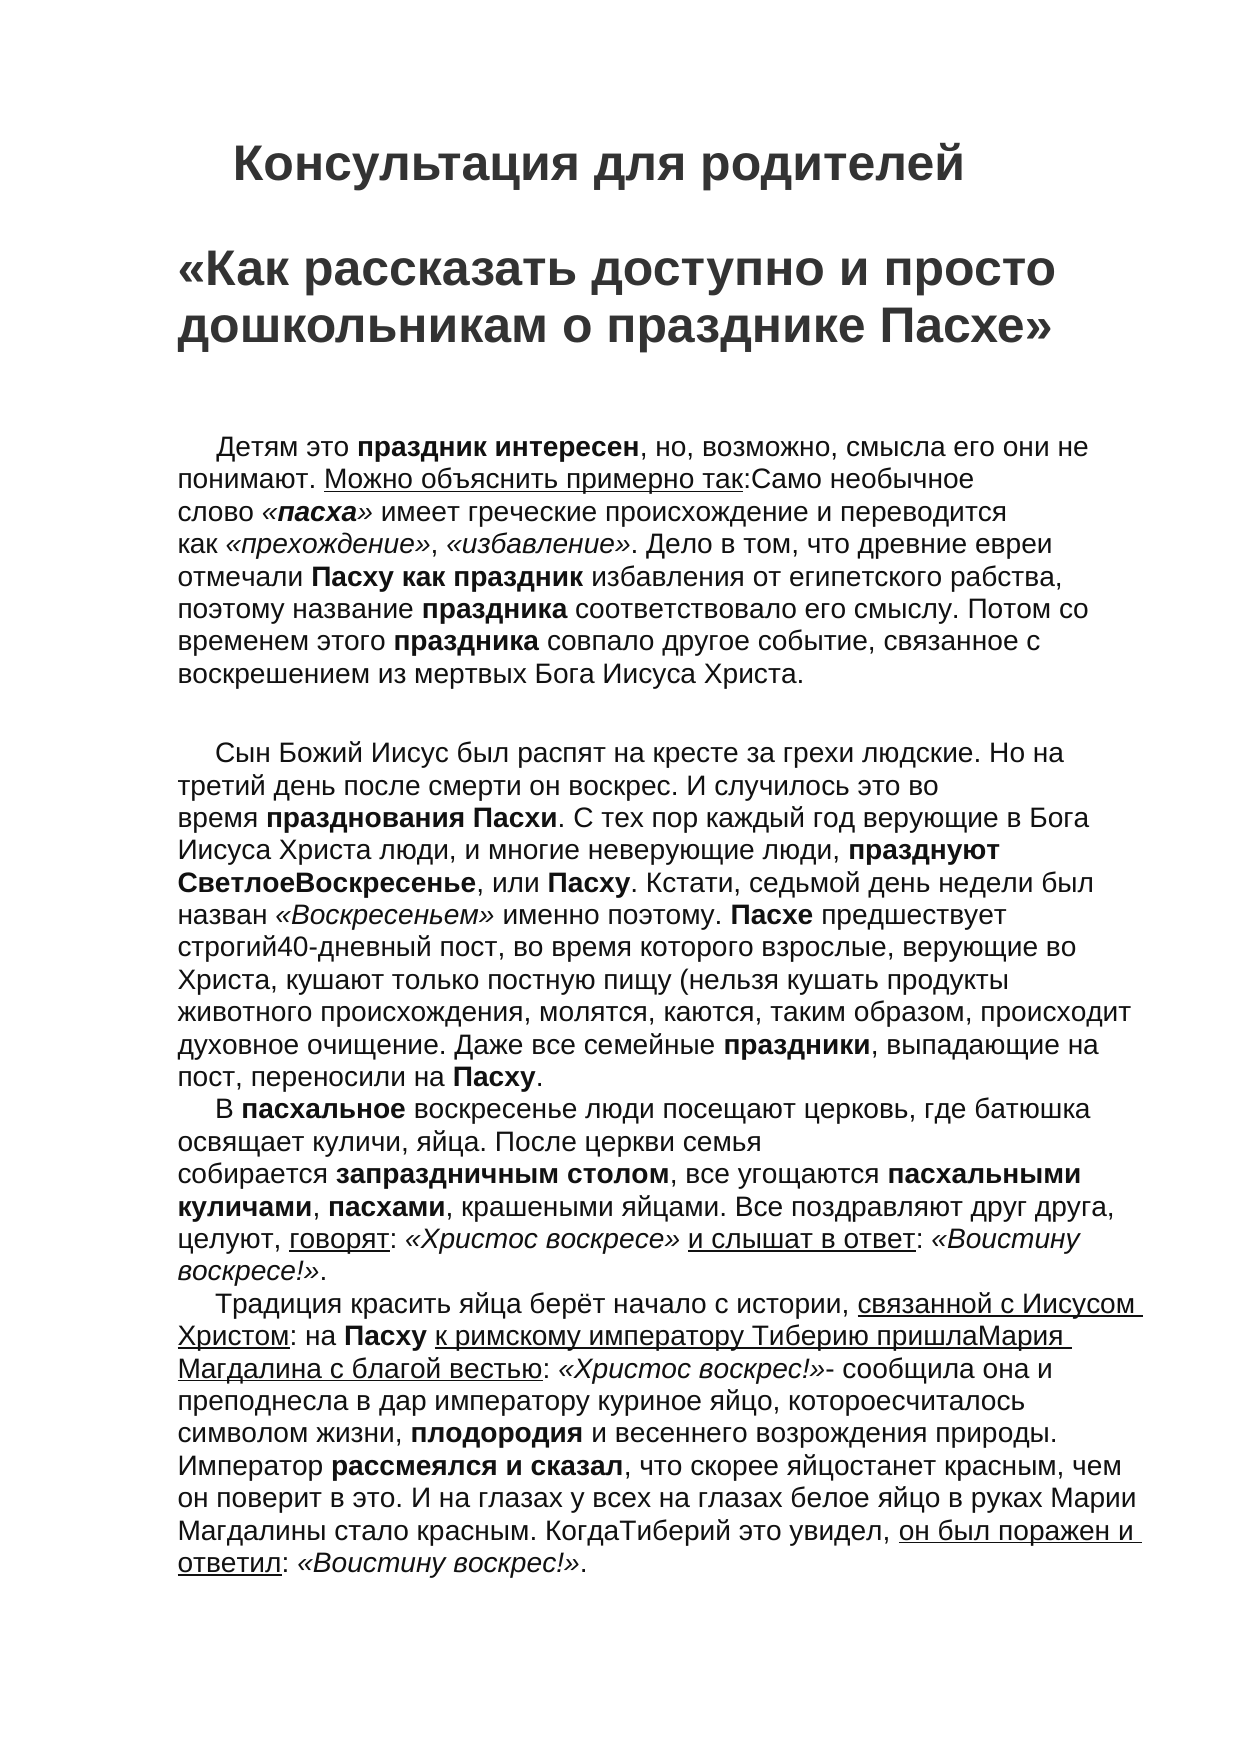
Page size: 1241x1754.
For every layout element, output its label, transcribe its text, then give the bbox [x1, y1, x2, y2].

text Консультация для родителей [177, 134, 1152, 191]
text Сын Божий Иисус был распят на кресте за грехи людские. Но на третий день после смерти он воскрес. И случилось это во время празднования Пасхи. С тех пор каждый год верующие в Бога Иисуса Христа люди, и многие неверующие люди, празднуют СветлоеВоскресенье, или Пасху. Кстати, седьмой день недели был назван «Воскресеньем» именно поэтому. Пасхе предшествует строгий40-дневный пост, во время которого взрослые, верующие во Христа, кушают только постную пищу (нельзя кушать продукты животного происхождения, молятся, каются, таким образом, происходит духовное очищение. Даже все семейные праздники, выпадающие на пост, переносили на Пасху. [177, 736, 1152, 1092]
text «Как рассказать доступно и просто дошкольникам о празднике Пасхе» [177, 238, 1152, 383]
text В пасхальное воскресенье люди посещают церковь, где батюшка освящает куличи, яйца. После церкви семья собирается запраздничным столом, все угощаются пасхальными куличами, пасхами, крашеными яйцами. Все поздравляют друг друга, целуют, говорят: «Христос воскресе» и слышат в ответ: «Воистину воскресе!». [177, 1092, 1152, 1287]
text Традиция красить яйца берёт начало с истории, связанной с Иисусом Христом: на Пасху к римскому императору Тиберию пришлаМария Магдалина с благой вестью: «Христос воскрес!»- сообщила она и преподнесла в дар императору куриное яйцо, котороесчиталось символом жизни, плодородия и весеннего возрождения природы. Император рассмеялся и сказал, что скорее яйцостанет красным, чем он поверит в это. И на глазах у всех на глазах белое яйцо в руках Марии Магдалины стало красным. КогдаТиберий это увидел, он был поражен и ответил: «Воистину воскрес!». [177, 1287, 1152, 1578]
text Детям это праздник интересен, но, возможно, смысла его они не понимают. Можно объяснить примерно так:Само необычное слово «пасха» имеет греческие происхождение и переводится как «прехождение», «избавление». Дело в том, что древние евреи отмечали Пасху как праздник избавления от египетского рабства, поэтому название праздника соответствовало его смыслу. Потом со временем этого праздника совпало другое событие, связанное с воскрешением из мертвых Бога Иисуса Христа. [177, 430, 1152, 689]
